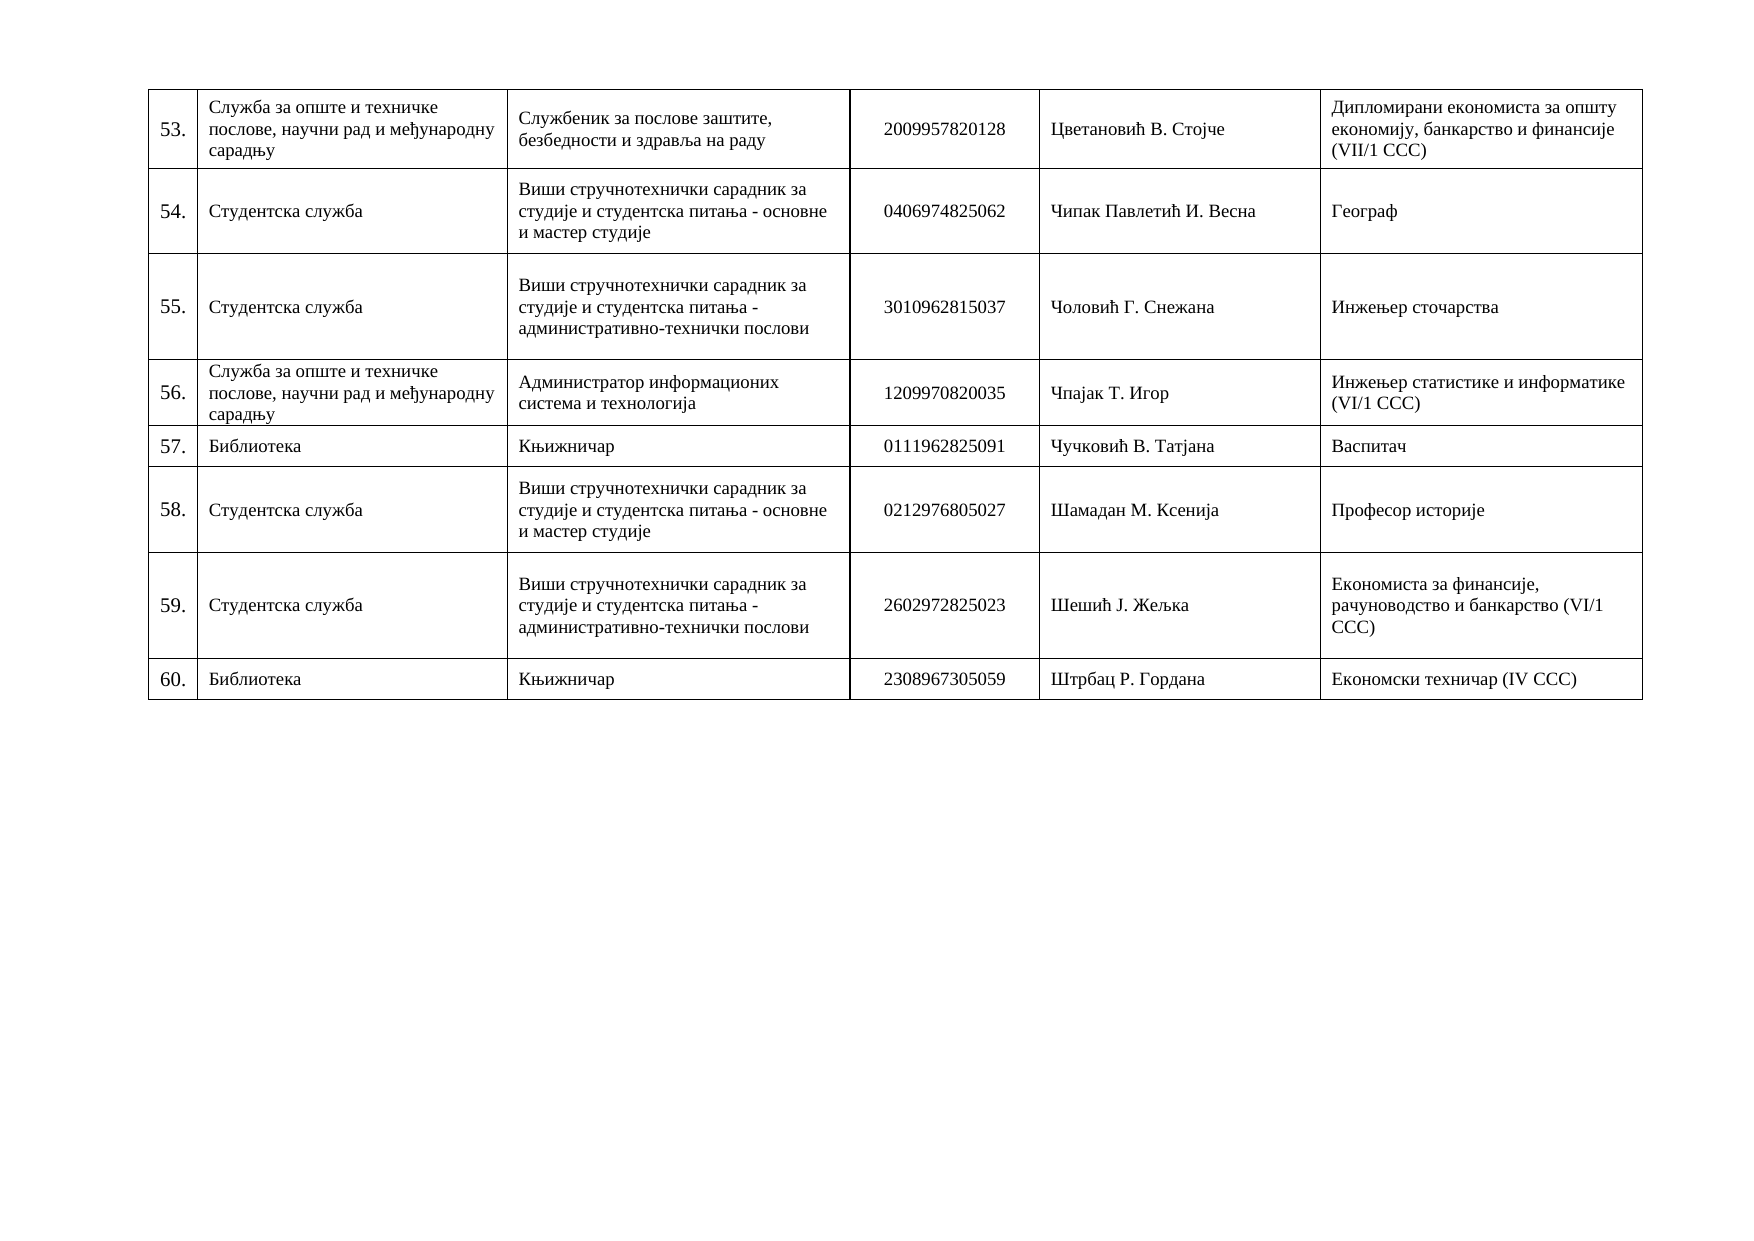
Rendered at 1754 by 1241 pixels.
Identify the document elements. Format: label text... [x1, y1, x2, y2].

table_cell Дипломирани економиста за општу економију, банкарство и финансије (VII/1 ССС) [1321, 90, 1642, 167]
table_cell Економски техничар (IV ССС) [1321, 659, 1642, 699]
table_cell Књижничар [508, 426, 849, 466]
table_cell Инжењер сточарства [1321, 254, 1642, 359]
table_cell Чпајак Т. Игор [1040, 360, 1320, 425]
table_cell Виши стручнотехнички сарадник за студије и студентска питања - административно-технички послови [508, 553, 849, 658]
table_cell Економиста за финансије, рачуноводство и банкарство (VI/1 ССС) [1321, 553, 1642, 658]
table_cell Библиотека [198, 426, 507, 466]
table_cell Чоловић Г. Снежана [1040, 254, 1320, 359]
table_cell Васпитач [1321, 426, 1642, 466]
table_cell 56. [149, 360, 197, 425]
table_cell 2009957820128 [851, 90, 1039, 167]
table_cell Студентска служба [198, 553, 507, 658]
table_cell Чучковић В. Татјана [1040, 426, 1320, 466]
table_cell Виши стручнотехнички сарадник за студије и студентска питања - административно-технички послови [508, 254, 849, 359]
table_cell 57. [149, 426, 197, 466]
table_cell 1209970820035 [851, 360, 1039, 425]
table_cell Администратор информационих система и технологија [508, 360, 849, 425]
table_cell Цветановић В. Стојче [1040, 90, 1320, 167]
table_cell Службеник за послове заштите, безбедности и здравља на раду [508, 90, 849, 167]
table_cell 53. [149, 90, 197, 167]
table_cell 54. [149, 169, 197, 253]
table_cell 2602972825023 [851, 553, 1039, 658]
table_cell Студентска служба [198, 467, 507, 552]
table_cell Географ [1321, 169, 1642, 253]
table_cell 0406974825062 [851, 169, 1039, 253]
table_cell Библиотека [198, 659, 507, 699]
table_cell Штрбац Р. Гордана [1040, 659, 1320, 699]
table_cell 0212976805027 [851, 467, 1039, 552]
table_cell Инжењер статистике и информатике (VI/1 ССС) [1321, 360, 1642, 425]
table_cell 0111962825091 [851, 426, 1039, 466]
table_cell Чипак Павлетић И. Весна [1040, 169, 1320, 253]
table_cell Професор историје [1321, 467, 1642, 552]
table_cell 60. [149, 659, 197, 699]
table_cell 55. [149, 254, 197, 359]
table_cell Шешић Ј. Жељка [1040, 553, 1320, 658]
table_cell 58. [149, 467, 197, 552]
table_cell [198, 90, 507, 167]
table_cell Служба за опште и техничке послове, научни рад и међународну сарадњу [198, 360, 507, 425]
table_cell Шамадан М. Ксенија [1040, 467, 1320, 552]
table_cell Студентска служба [198, 169, 507, 253]
table_cell Књижничар [508, 659, 849, 699]
table_cell 2308967305059 [851, 659, 1039, 699]
table_cell Студентска служба [198, 254, 507, 359]
table_cell 3010962815037 [851, 254, 1039, 359]
table_cell Виши стручнотехнички сарадник за студије и студентска питања - основне и мастер студије [508, 169, 849, 253]
table_cell Виши стручнотехнички сарадник за студије и студентска питања - основне и мастер студије [508, 467, 849, 552]
table_cell 59. [149, 553, 197, 658]
